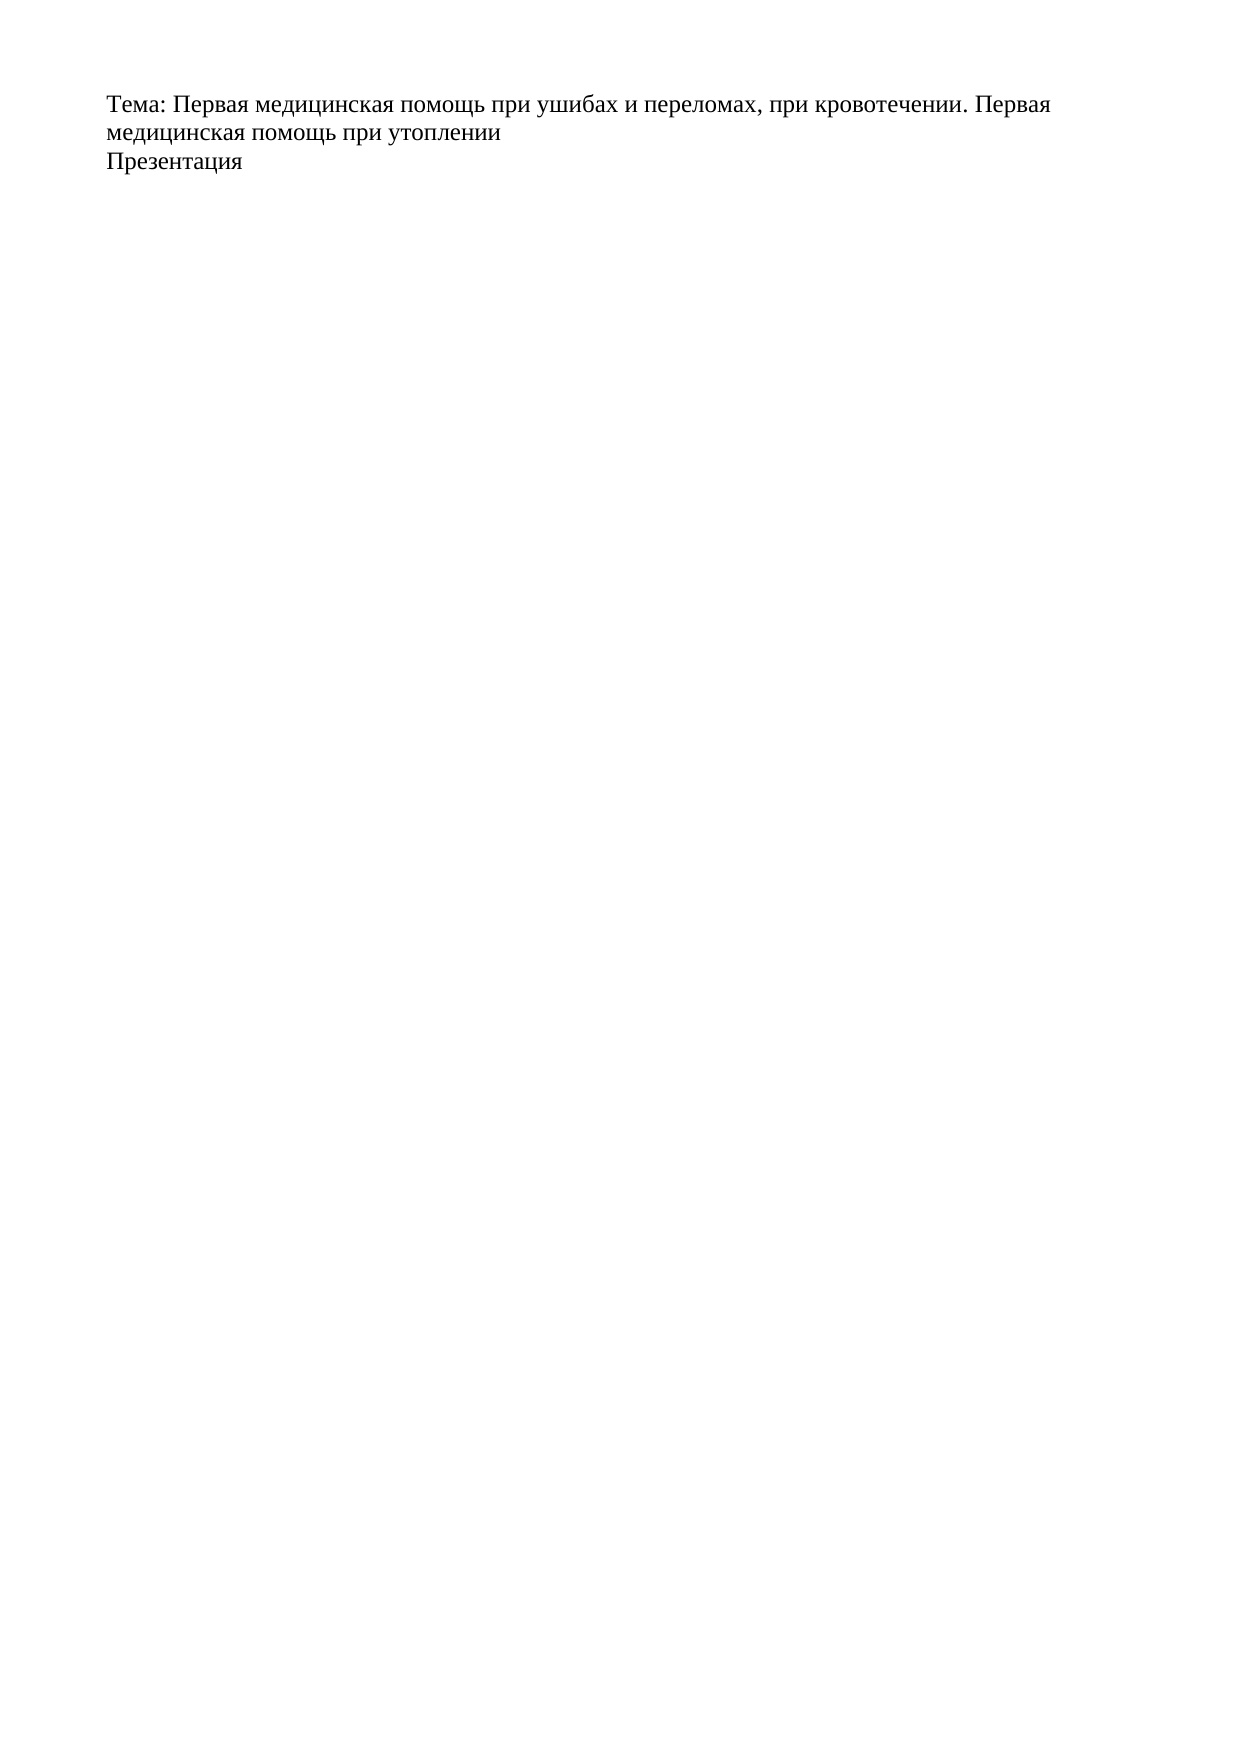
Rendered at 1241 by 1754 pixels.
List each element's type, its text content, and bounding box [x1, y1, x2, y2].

text Презентация [106, 146, 1176, 175]
text Тема: Первая медицинская помощь при ушибах и переломах, при кровотечении. Первая медицинская помощь при утоплении [106, 89, 1176, 146]
